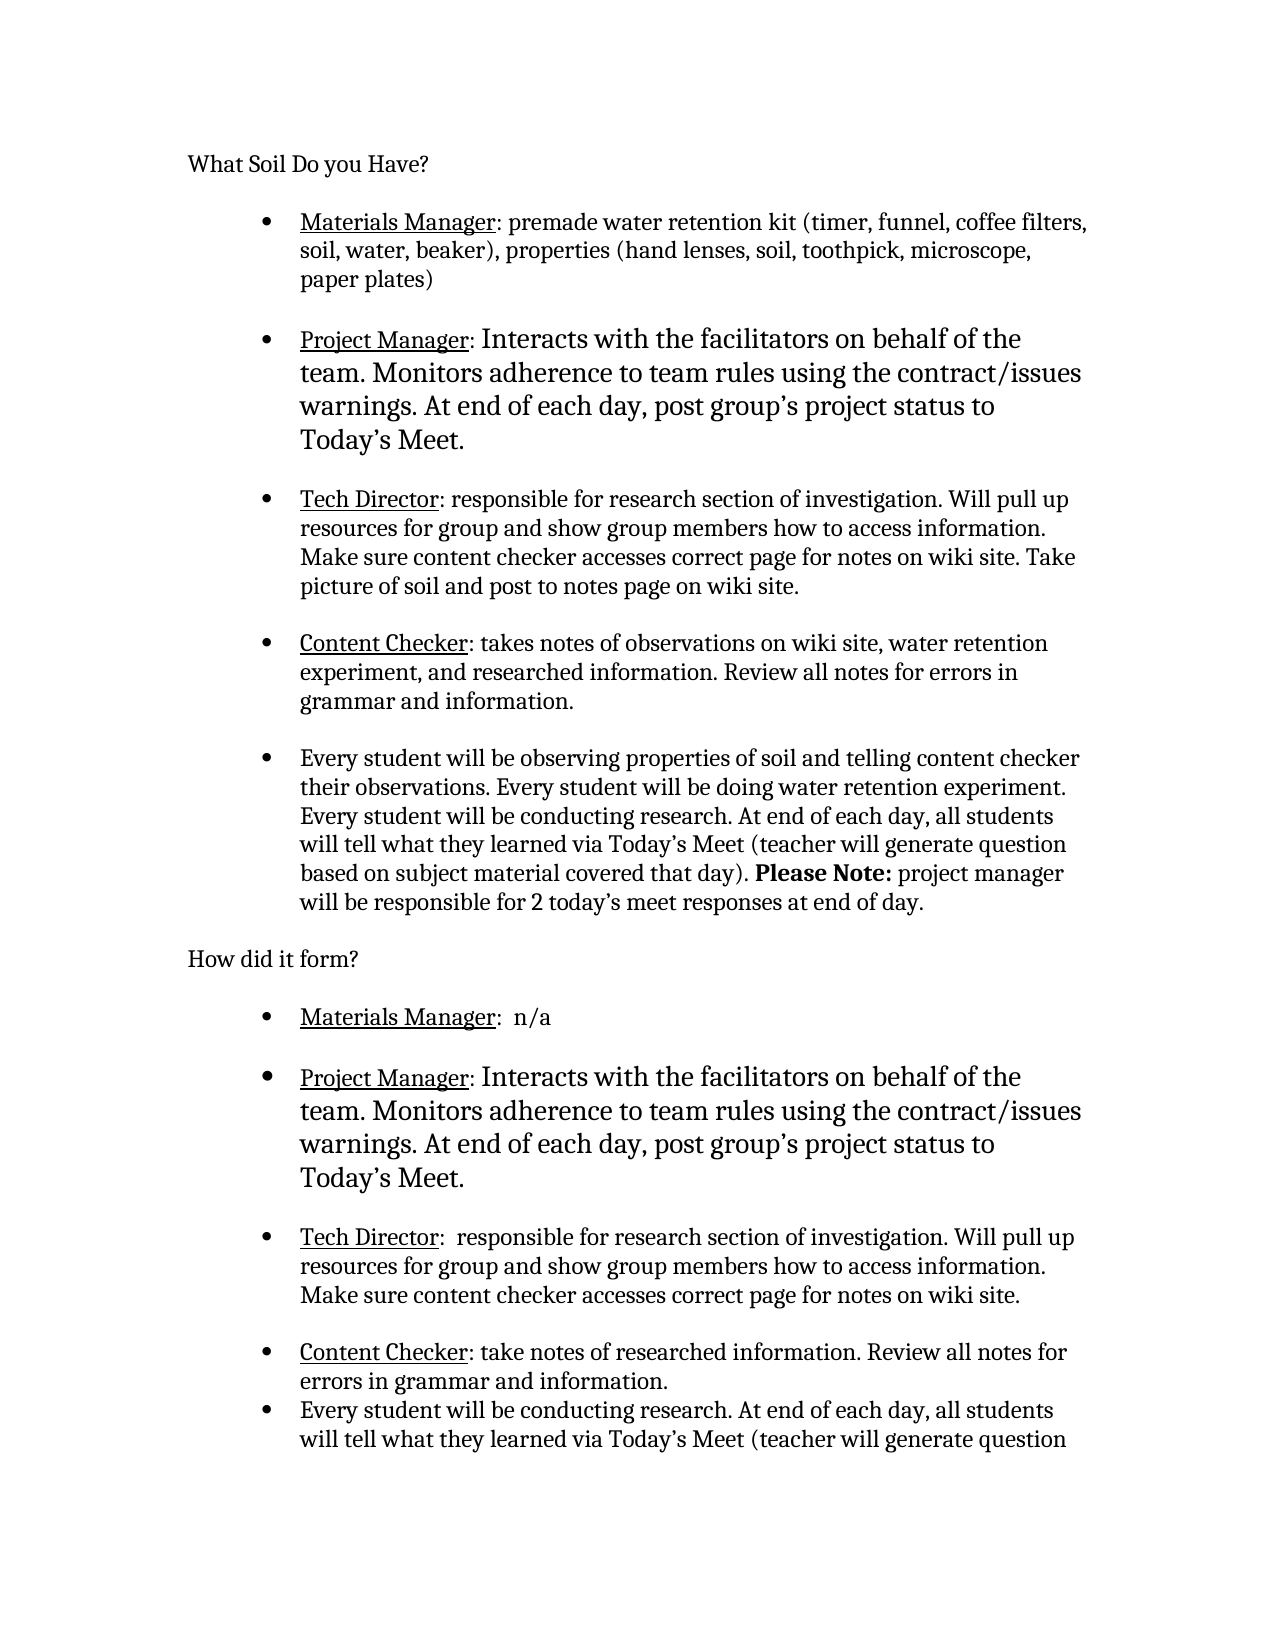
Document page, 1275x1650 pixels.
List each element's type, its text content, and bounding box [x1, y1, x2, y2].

list Content Checker: takes notes of observations on wiki site, water retention experiment, and researched information. Review all notes for errors in grammar and information. [262, 629, 1087, 715]
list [262, 1396, 1087, 1453]
list Content Checker: take notes of researched information. Review all notes for errors in grammar and information. [262, 1338, 1087, 1396]
text What Soil Do you Have? [187, 150, 1087, 179]
list Materials Manager: premade water retention kit (timer, funnel, coffee filters, soil, water, beaker), properties (hand lenses, soil, toothpick, microscope, paper plates) [262, 207, 1087, 294]
list Every student will be observing properties of soil and telling content checker their observations. Every student will be doing water retention experiment. Every student will be conducting research. At end of each day, all students will tell what they learned via Today’s Meet (teacher will generate question based on subject material covered that day). Please Note: project manager will be responsible for 2 today’s meet responses at end of day. [262, 744, 1087, 917]
list Tech Director: responsible for research section of investigation. Will pull up resources for group and show group members how to access information. Make sure content checker accesses correct page for notes on wiki site. Take picture of soil and post to notes page on wiki site. [262, 485, 1087, 600]
text How did it form? [187, 945, 1087, 974]
list Tech Director: responsible for research section of investigation. Will pull up resources for group and show group members how to access information. Make sure content checker accesses correct page for notes on wiki site. [262, 1223, 1087, 1309]
list Materials Manager: n/a [262, 1003, 1087, 1032]
